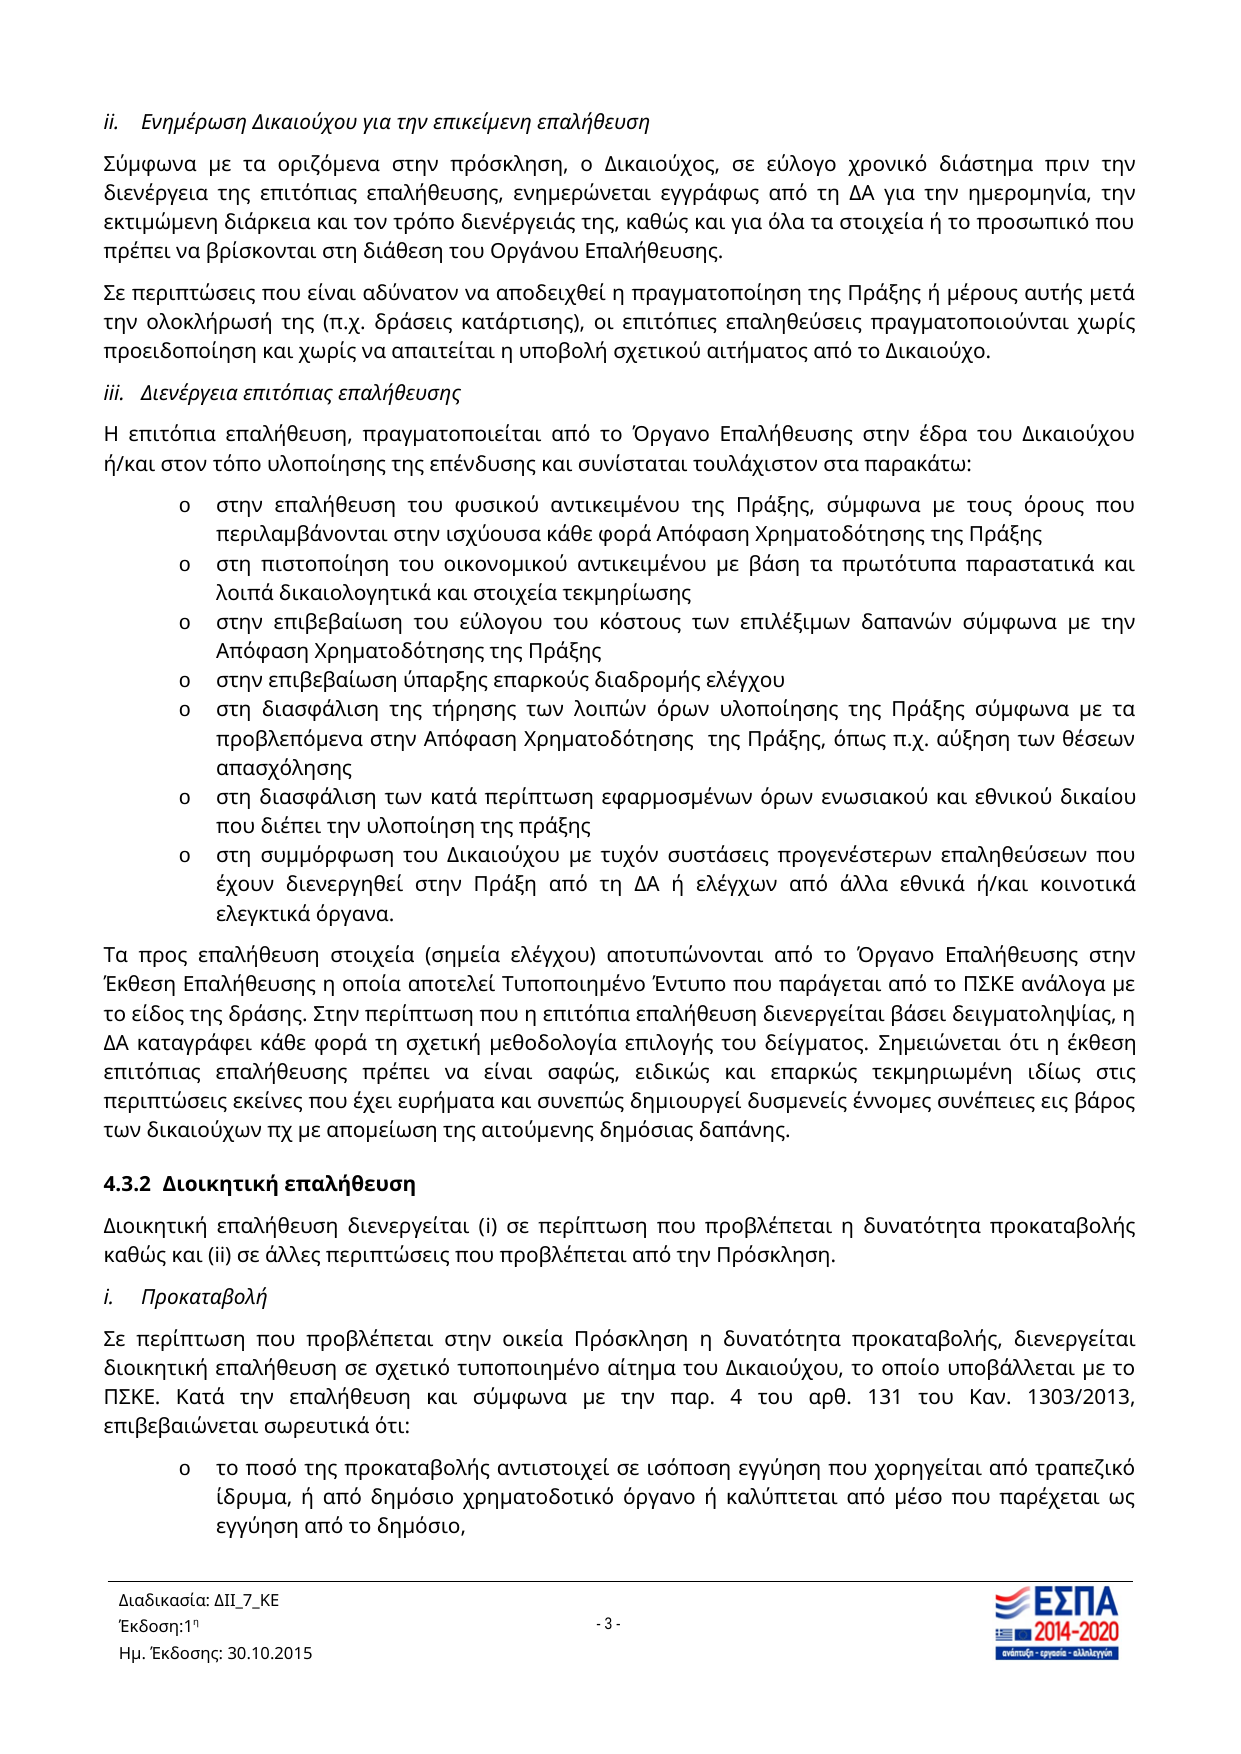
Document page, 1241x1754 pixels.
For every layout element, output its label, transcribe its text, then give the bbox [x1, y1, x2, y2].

text Σε περιπτώσεις που είναι αδύνατον να αποδειχθεί η πραγματοποίηση της Πράξης ή μέρους αυτής μετά την ολοκλήρωσή της (π.χ. δράσεις κατάρτισης), οι επιτόπιες επαληθεύσεις πραγματοποιούνται χωρίς προειδοποίηση και χωρίς να απαιτείται η υποβολή σχετικού αιτήματος από το Δικαιούχο. [103, 277, 1137, 365]
list Διοικητική επαλήθευση [103, 1169, 1137, 1198]
list στη συμμόρφωση του Δικαιούχου με τυχόν συστάσεις προγενέστερων επαληθεύσεων που έχουν διενεργηθεί στην Πράξη από τη ΔΑ ή ελέγχων από άλλα εθνικά ή/και κοινοτικά ελεγκτικά όργανα. [178, 840, 1137, 927]
text Τα προς επαλήθευση στοιχεία (σημεία ελέγχου) αποτυπώνονται από το Όργανο Επαλήθευσης στην Έκθεση Επαλήθευσης η οποία αποτελεί Τυποποιημένο Έντυπο που παράγεται από το ΠΣΚΕ ανάλογα με το είδος της δράσης. Στην περίπτωση που η επιτόπια επαλήθευση διενεργείται βάσει δειγματοληψίας, η ΔΑ καταγράφει κάθε φορά τη σχετική μεθοδολογία επιλογής του δείγματος. Σημειώνεται ότι η έκθεση επιτόπιας επαλήθευσης πρέπει να είναι σαφώς, ειδικώς και επαρκώς τεκμηριωμένη ιδίως στις περιπτώσεις εκείνες που έχει ευρήματα και συνεπώς δημιουργεί δυσμενείς έννομες συνέπειες εις βάρος των δικαιούχων πχ με απομείωση της αιτούμενης δημόσιας δαπάνης. [103, 940, 1137, 1144]
text Διοικητική επαλήθευση διενεργείται (i) σε περίπτωση που προβλέπεται η δυνατότητα προκαταβολής καθώς και (ii) σε άλλες περιπτώσεις που προβλέπεται από την Πρόσκληση. [103, 1211, 1137, 1269]
list στη πιστοποίηση του οικονομικού αντικειμένου µε βάση τα πρωτότυπα παραστατικά και λοιπά δικαιολογητικά και στοιχεία τεκμηρίωσης [178, 548, 1137, 606]
picture [992, 1584, 1122, 1662]
text Σύμφωνα με τα οριζόμενα στην πρόσκληση, ο Δικαιούχος, σε εύλογο χρονικό διάστημα πριν την διενέργεια της επιτόπιας επαλήθευσης, ενημερώνεται εγγράφως από τη ΔΑ για την ημερομηνία, την εκτιμώμενη διάρκεια και τον τρόπο διενέργειάς της, καθώς και για όλα τα στοιχεία ή το προσωπικό που πρέπει να βρίσκονται στη διάθεση του Οργάνου Επαλήθευσης. [103, 148, 1137, 265]
list Διενέργεια επιτόπιας επαλήθευσης [103, 377, 1137, 406]
list το ποσό της προκαταβολής αντιστοιχεί σε ισόποση εγγύηση που χορηγείται από τραπεζικό ίδρυμα, ή από δημόσιο χρηματοδοτικό όργανο ή καλύπτεται από μέσο που παρέχεται ως εγγύηση από το δημόσιο, [178, 1452, 1137, 1540]
list στην επαλήθευση του φυσικού αντικειμένου της Πράξης, σύμφωνα µε τους όρους που περιλαμβάνονται στην ισχύουσα κάθε φορά Απόφαση Χρηματοδότησης της Πράξης [178, 490, 1137, 548]
list στην επιβεβαίωση του εύλογου του κόστους των επιλέξιμων δαπανών σύμφωνα με την Απόφαση Χρηματοδότησης της Πράξης [178, 606, 1137, 665]
list Ενημέρωση Δικαιούχου για την επικείμενη επαλήθευση [103, 106, 1137, 136]
text Σε περίπτωση που προβλέπεται στην οικεία Πρόσκληση η δυνατότητα προκαταβολής, διενεργείται διοικητική επαλήθευση σε σχετικό τυποποιημένο αίτημα του Δικαιούχου, το οποίο υποβάλλεται με το ΠΣΚΕ. Κατά την επαλήθευση και σύμφωνα με την παρ. 4 του αρθ. 131 του Καν. 1303/2013, επιβεβαιώνεται σωρευτικά ότι: [103, 1323, 1137, 1440]
list Προκαταβολή [103, 1281, 1137, 1311]
text Η επιτόπια επαλήθευση, πραγματοποιείται από το Όργανο Επαλήθευσης στην έδρα του Δικαιούχου ή/και στον τόπο υλοποίησης της επένδυσης και συνίσταται τουλάχιστον στα παρακάτω: [103, 419, 1137, 477]
list στην επιβεβαίωση ύπαρξης επαρκούς διαδρομής ελέγχου [178, 665, 1137, 694]
list στη διασφάλιση των κατά περίπτωση εφαρμοσμένων όρων ενωσιακού και εθνικού δικαίου που διέπει την υλοποίηση της πράξης [178, 781, 1137, 840]
list στη διασφάλιση της τήρησης των λοιπών όρων υλοποίησης της Πράξης σύμφωνα με τα προβλεπόμενα στην Απόφαση Χρηματοδότησης της Πράξης, όπως π.χ. αύξηση των θέσεων απασχόλησης [178, 694, 1137, 781]
